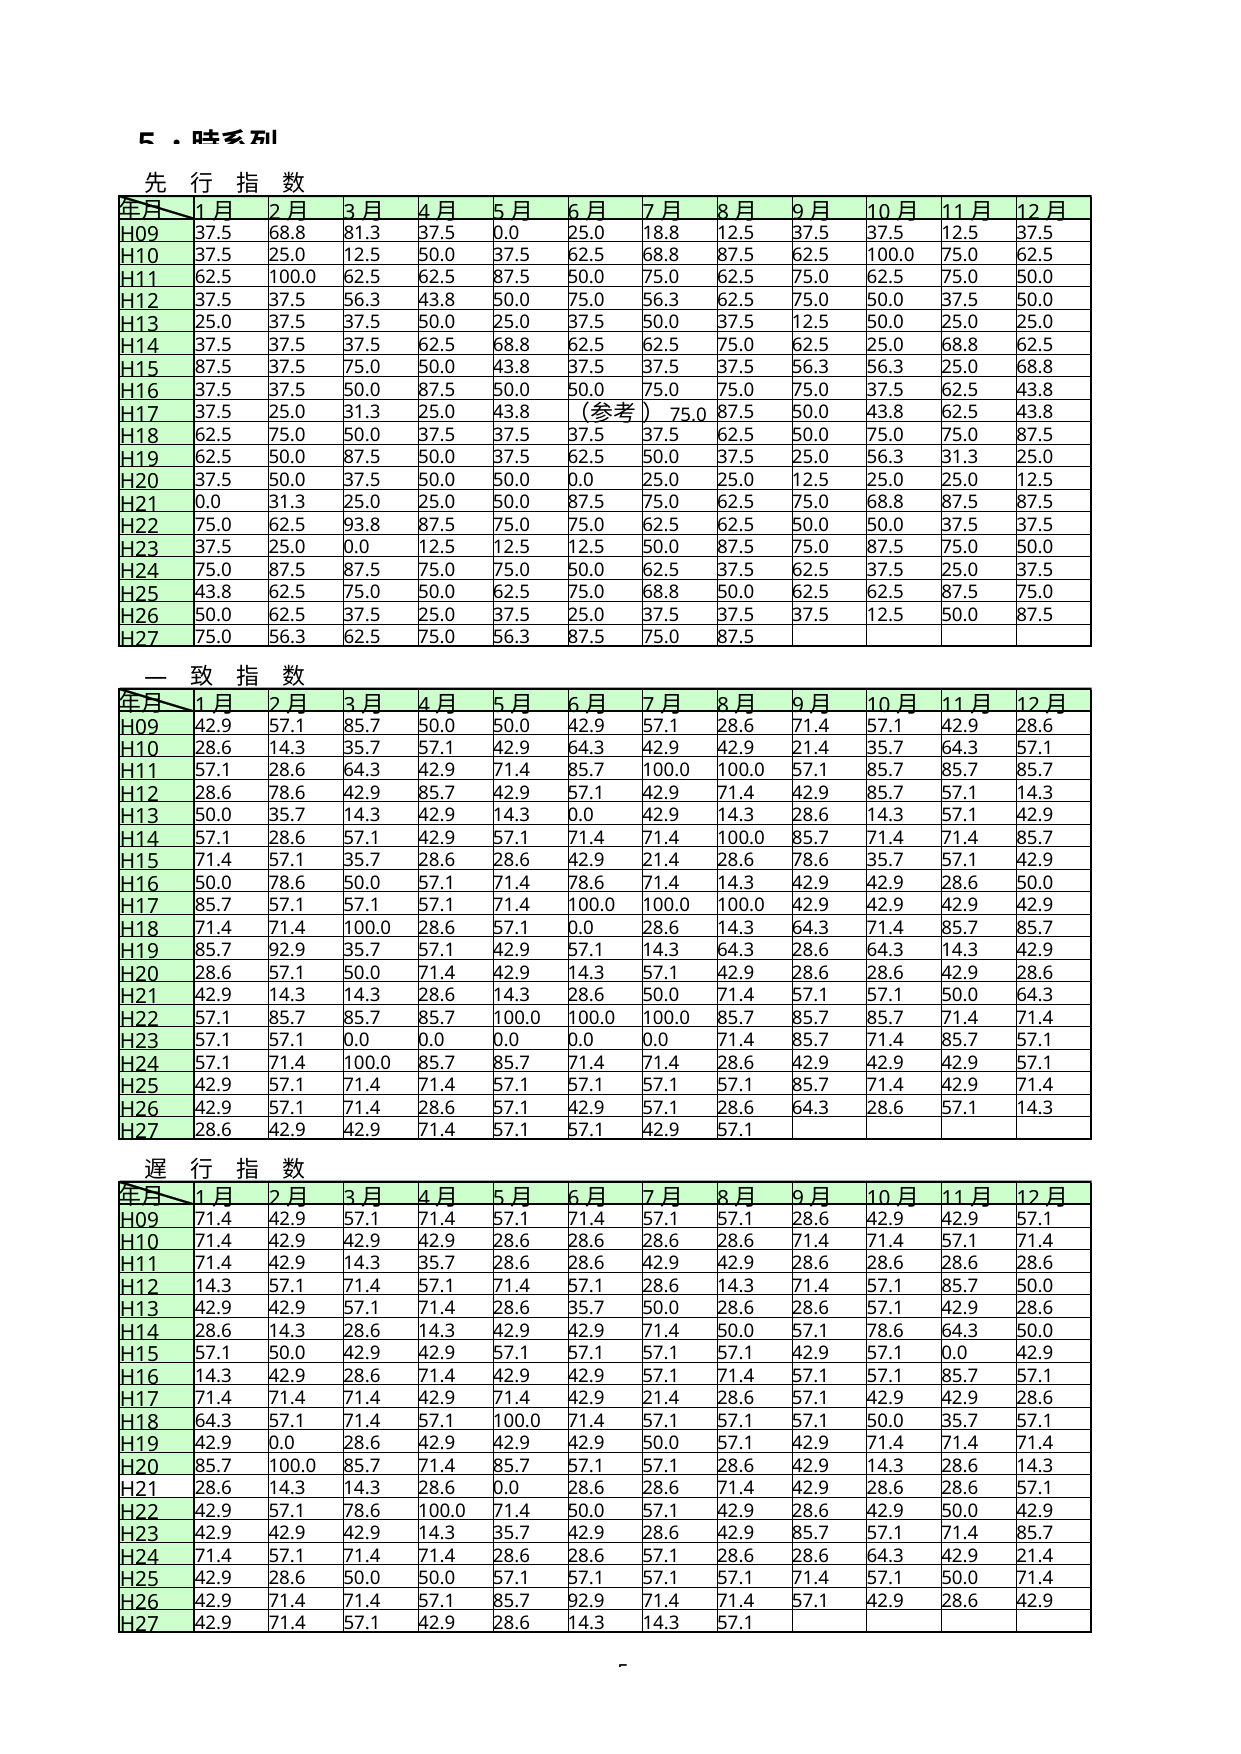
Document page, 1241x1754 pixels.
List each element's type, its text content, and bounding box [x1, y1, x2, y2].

list 致 指 数 [144, 660, 1159, 691]
text 遅 行 指 数 [144, 1153, 1159, 1184]
subtitle 先 行 指 数 [144, 167, 1159, 198]
